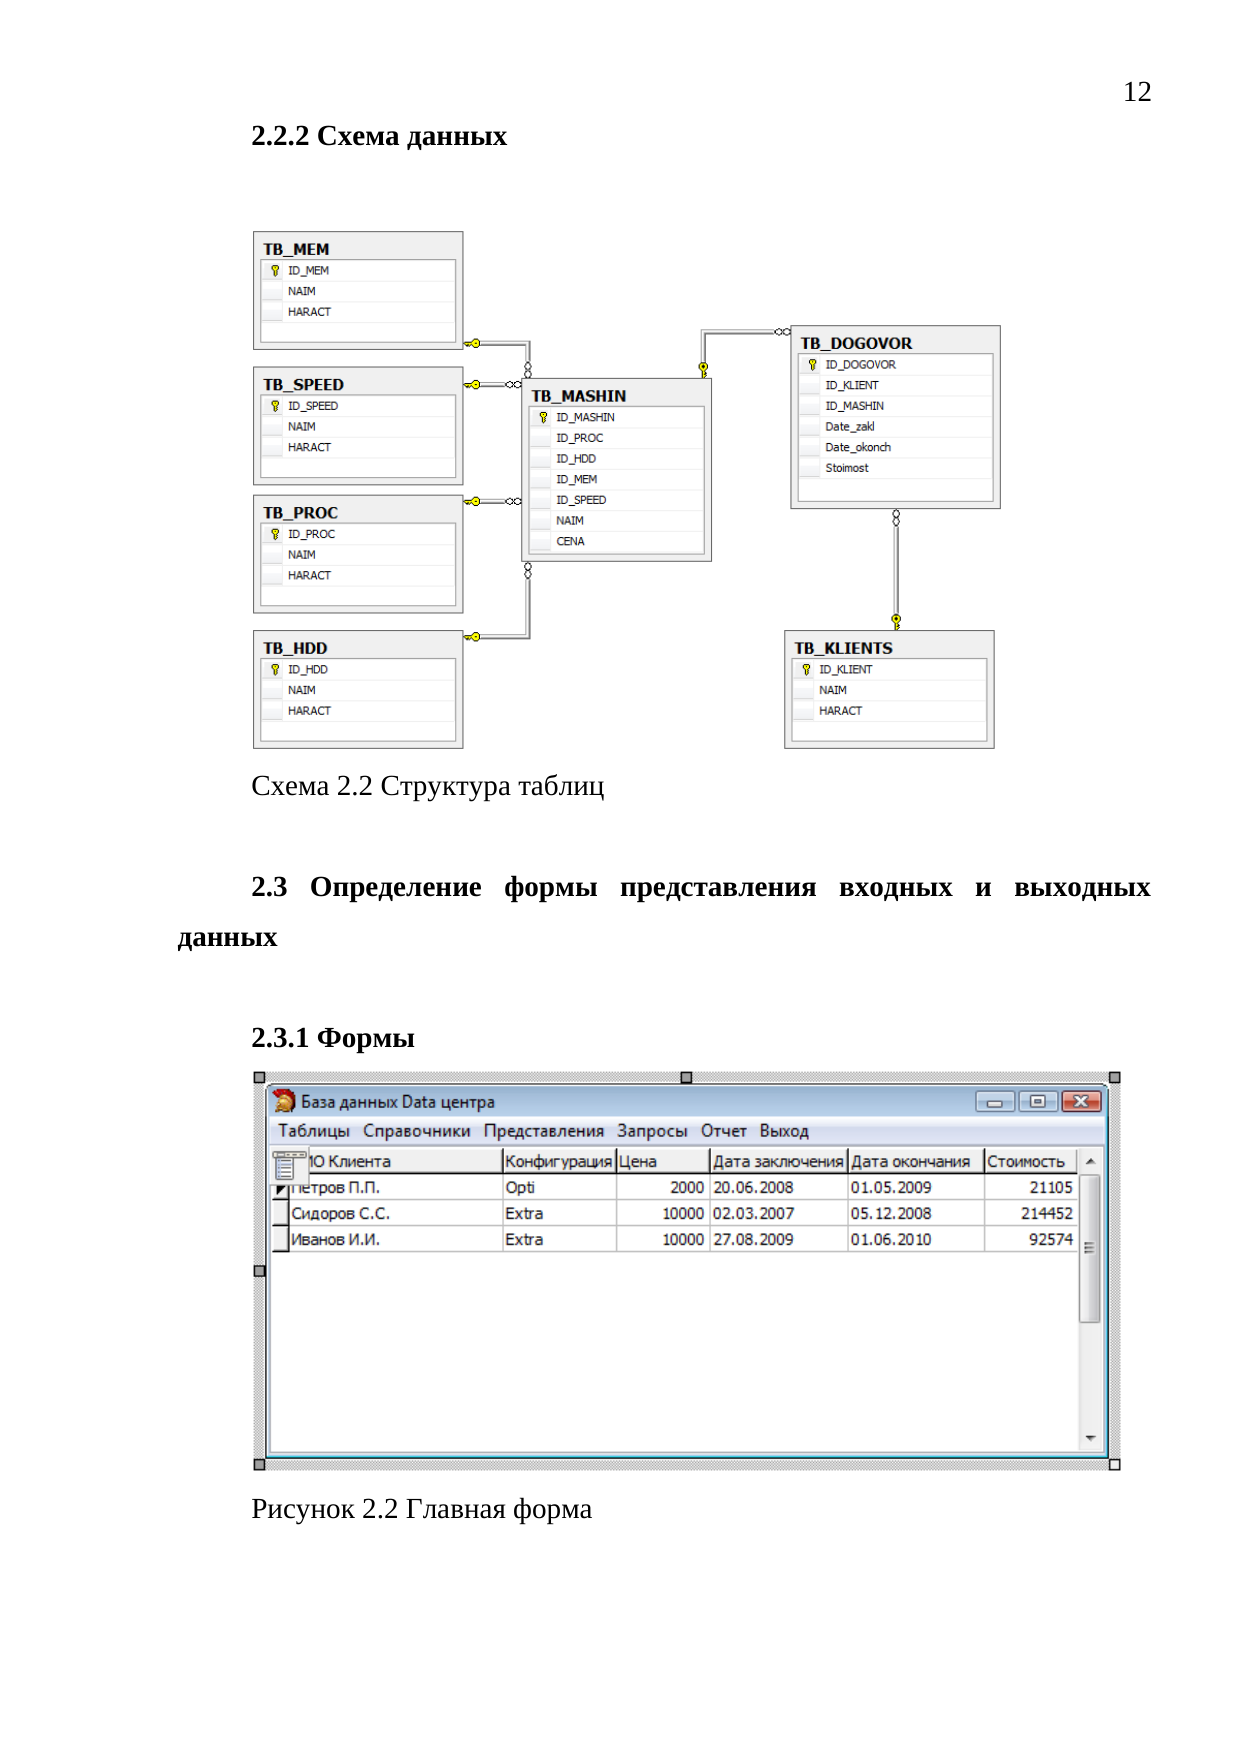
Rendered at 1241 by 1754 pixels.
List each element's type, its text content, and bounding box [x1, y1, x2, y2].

picture [251, 1069, 1125, 1475]
subtitle 2.3.1 Формы [177, 1020, 1152, 1053]
picture [251, 227, 1005, 752]
text Схема 2.2 Структура таблиц [177, 768, 1152, 802]
subtitle 2.2.2 Схема данных [177, 118, 1152, 152]
text Рисунок 2.2 Главная форма [177, 1492, 1152, 1525]
subtitle 2.3 Определение формы представления входных и выходных данных [177, 869, 1152, 953]
